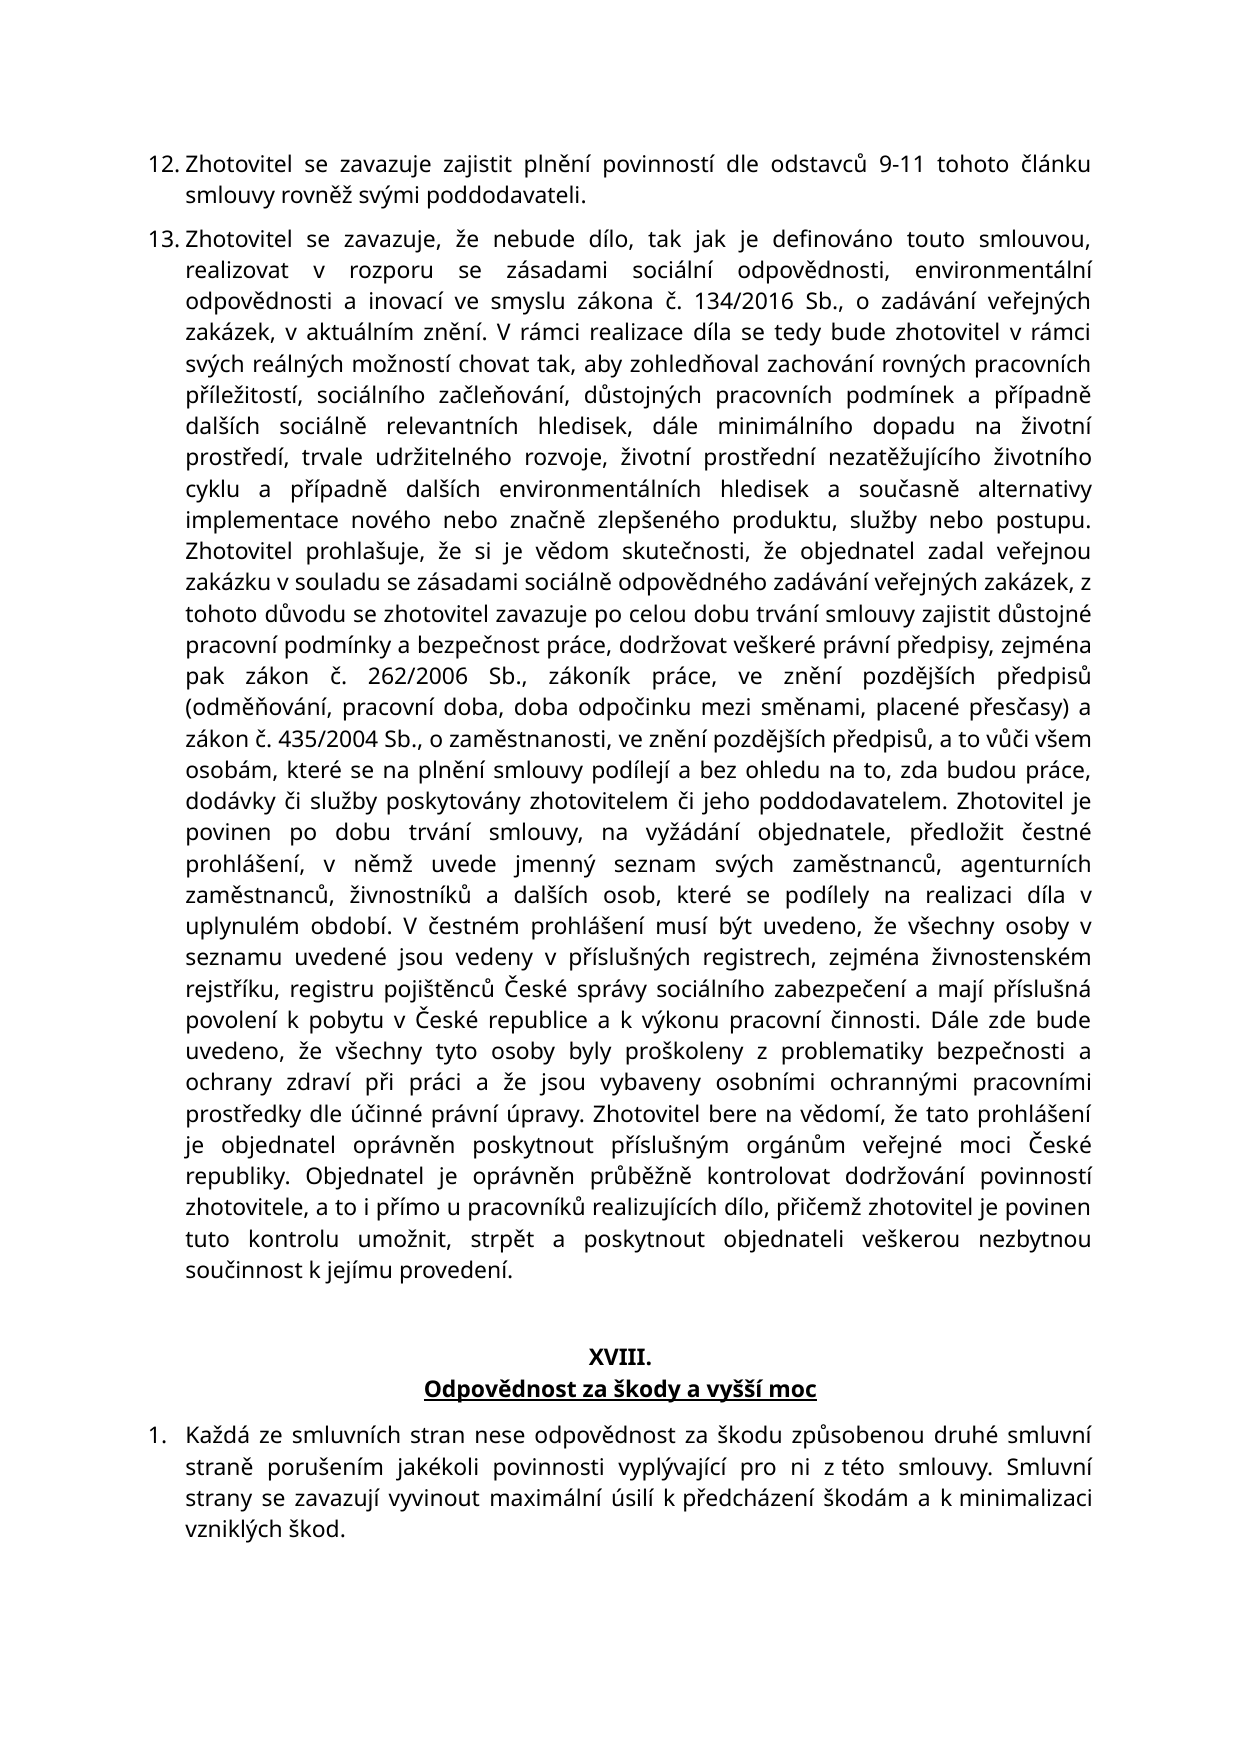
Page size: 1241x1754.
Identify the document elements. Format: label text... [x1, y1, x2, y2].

list Zhotovitel se zavazuje zajistit plnění povinností dle odstavců 9-11 tohoto článku smlouvy rovněž svými poddodavateli. [148, 148, 1093, 210]
list Každá ze smluvních stran nese odpovědnost za škodu způsobenou druhé smluvní straně porušením jakékoli povinnosti vyplývající pro ni z této smlouvy. Smluvní strany se zavazují vyvinout maximální úsilí k předcházení škodám a k minimalizaci vzniklých škod. [148, 1419, 1093, 1544]
subtitle Odpovědnost za škody a vyšší moc [148, 1373, 1093, 1404]
list Zhotovitel se zavazuje, že nebude dílo, tak jak je definováno touto smlouvou, realizovat v rozporu se zásadami sociální odpovědnosti, environmentální odpovědnosti a inovací ve smyslu zákona č. 134/2016 Sb., o zadávání veřejných zakázek, v aktuálním znění. V rámci realizace díla se tedy bude zhotovitel v rámci svých reálných možností chovat tak, aby zohledňoval zachování rovných pracovních příležitostí, sociálního začleňování, důstojných pracovních podmínek a případně dalších sociálně relevantních hledisek, dále minimálního dopadu na životní prostředí, trvale udržitelného rozvoje, životní prostřední nezatěžujícího životního cyklu a případně dalších environmentálních hledisek a současně alternativy implementace nového nebo značně zlepšeného produktu, služby nebo postupu. Zhotovitel prohlašuje, že si je vědom skutečnosti, že objednatel zadal veřejnou zakázku v souladu se zásadami sociálně odpovědného zadávání veřejných zakázek, z tohoto důvodu se zhotovitel zavazuje po celou dobu trvání smlouvy zajistit důstojné pracovní podmínky a bezpečnost práce, dodržovat veškeré právní předpisy, zejména pak zákon č. 262/2006 Sb., zákoník práce, ve znění pozdějších předpisů (odměňování, pracovní doba, doba odpočinku mezi směnami, placené přesčasy) a zákon č. 435/2004 Sb., o zaměstnanosti, ve znění pozdějších předpisů, a to vůči všem osobám, které se na plnění smlouvy podílejí a bez ohledu na to, zda budou práce, dodávky či služby poskytovány zhotovitelem či jeho poddodavatelem. Zhotovitel je povinen po dobu trvání smlouvy, na vyžádání objednatele, předložit čestné prohlášení, v němž uvede jmenný seznam svých zaměstnanců, agenturních zaměstnanců, živnostníků a dalších osob, které se podílely na realizaci díla v uplynulém období. V čestném prohlášení musí být uvedeno, že všechny osoby v seznamu uvedené jsou vedeny v příslušných registrech, zejména živnostenském rejstříku, registru pojištěnců České správy sociálního zabezpečení a mají příslušná povolení k pobytu v České republice a k výkonu pracovní činnosti. Dále zde bude uvedeno, že všechny tyto osoby byly proškoleny z problematiky bezpečnosti a ochrany zdraví při práci a že jsou vybaveny osobními ochrannými pracovními prostředky dle účinné právní úpravy. Zhotovitel bere na vědomí, že tato prohlášení je objednatel oprávněn poskytnout příslušným orgánům veřejné moci České republiky. Objednatel je oprávněn průběžně kontrolovat dodržování povinností zhotovitele, a to i přímo u pracovníků realizujících dílo, přičemž zhotovitel je povinen tuto kontrolu umožnit, strpět a poskytnout objednateli veškerou nezbytnou součinnost k jejímu provedení. [148, 223, 1093, 1285]
list XVIII. [148, 1341, 1093, 1373]
